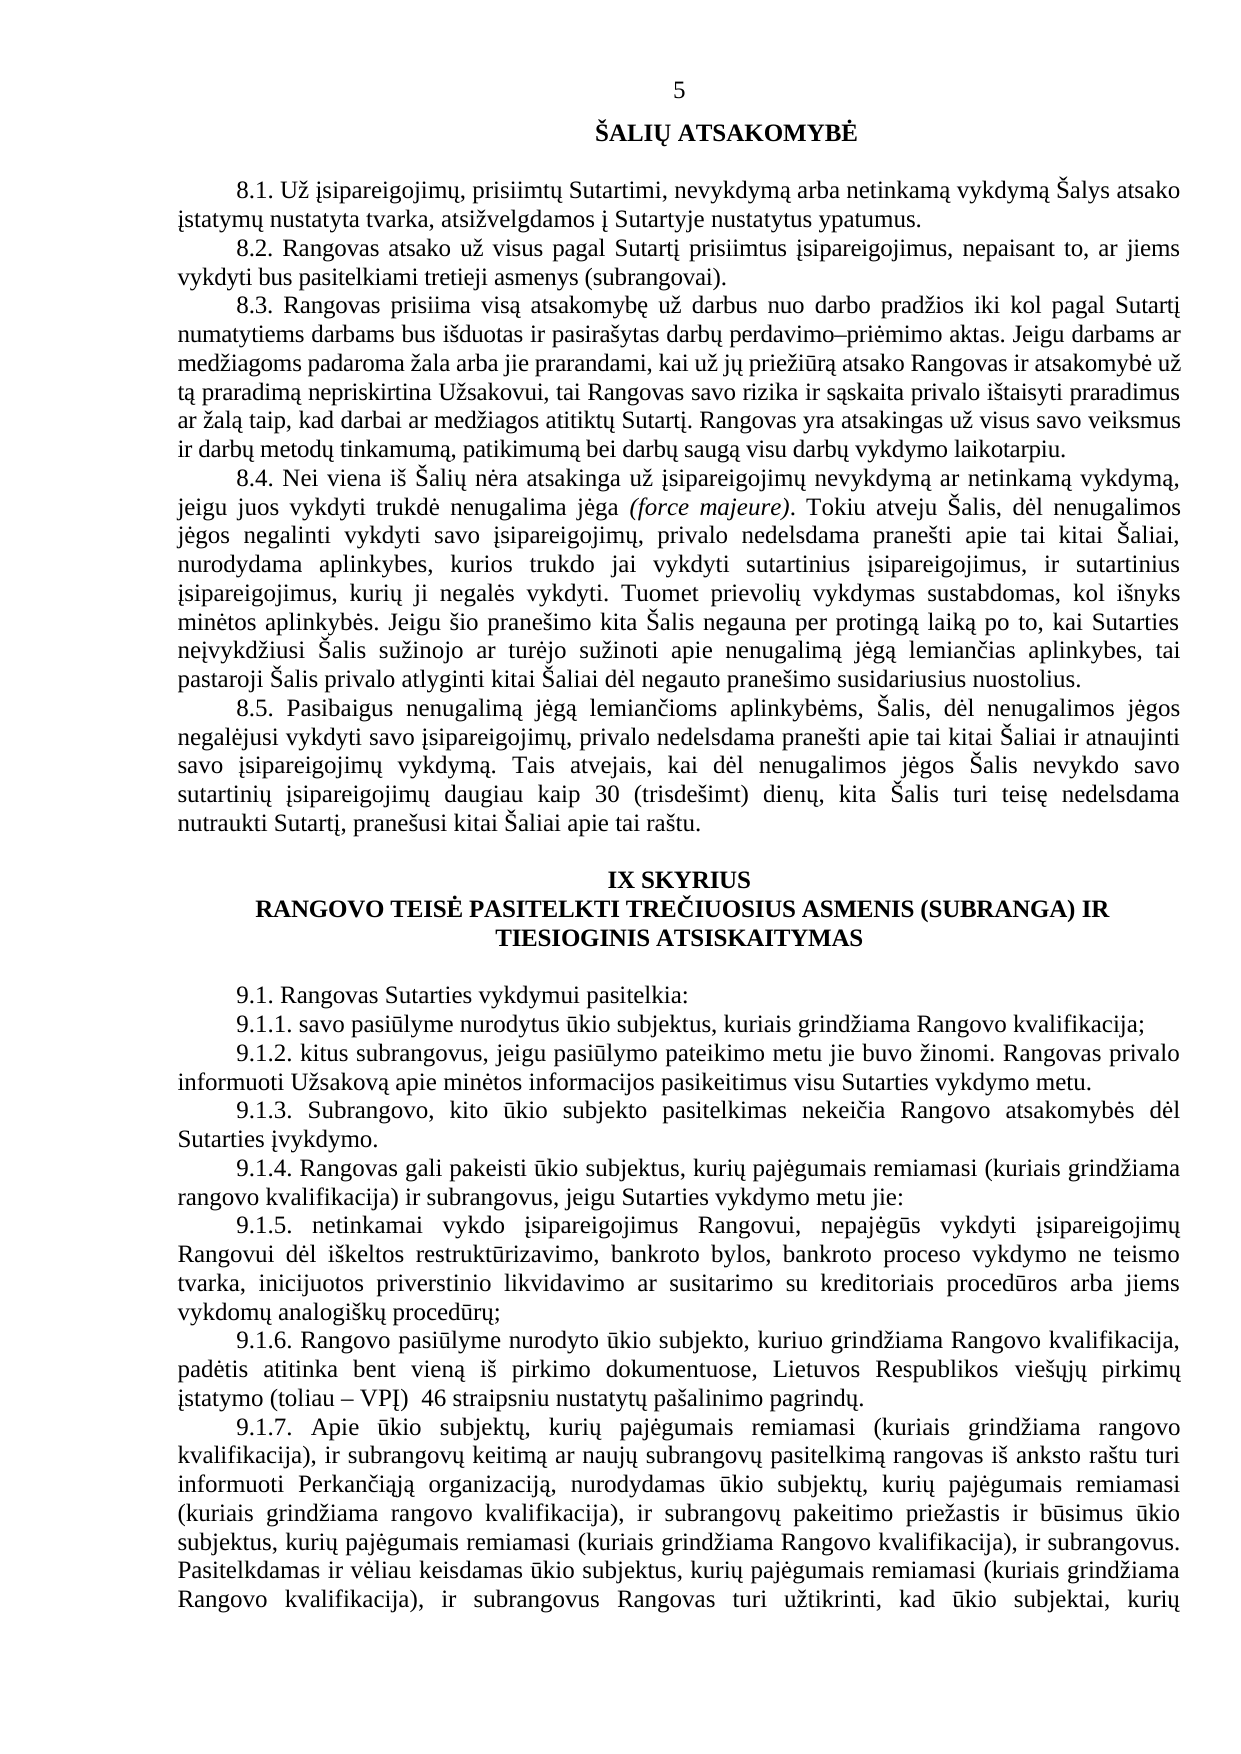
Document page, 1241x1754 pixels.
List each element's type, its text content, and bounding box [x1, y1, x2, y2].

text IX SKYRIUS [177, 866, 1181, 894]
text 9.1.1. savo pasiūlyme nurodytus ūkio subjektus, kuriais grindžiama Rangovo kvalifikacija; [236, 1009, 1181, 1038]
text 8.4. Nei viena iš Šalių nėra atsakinga už įsipareigojimų nevykdymą ar netinkamą vykdymą, jeigu juos vykdyti trukdė nenugalima jėga (force majeure). Tokiu atveju Šalis, dėl nenugalimos jėgos negalinti vykdyti savo įsipareigojimų, privalo nedelsdama pranešti apie tai kitai Šaliai, nurodydama aplinkybes, kurios trukdo jai vykdyti sutartinius įsipareigojimus, ir sutartinius įsipareigojimus, kurių ji negalės vykdyti. Tuomet prievolių vykdymas sustabdomas, kol išnyks minėtos aplinkybės. Jeigu šio pranešimo kita Šalis negauna per protingą laiką po to, kai Sutarties neįvykdžiusi Šalis sužinojo ar turėjo sužinoti apie nenugalimą jėgą lemiančias aplinkybes, tai pastaroji Šalis privalo atlyginti kitai Šaliai dėl negauto pranešimo susidariusius nuostolius. [177, 463, 1181, 693]
text 9.1.2. kitus subrangovus, jeigu pasiūlymo pateikimo metu jie buvo žinomi. Rangovas privalo informuoti Užsakovą apie minėtos informacijos pasikeitimus visu Sutarties vykdymo metu. [177, 1038, 1181, 1096]
text RANGOVO TEISĖ PASITELKTI TREČIUOSIUS ASMENIS (SUBRANGA) IR TIESIOGINIS ATSISKAITYMAS [177, 894, 1181, 952]
text 8.2. Rangovas atsako už visus pagal Sutartį prisiimtus įsipareigojimus, nepaisant to, ar jiems vykdyti bus pasitelkiami tretieji asmenys (subrangovai). [177, 233, 1181, 291]
text 9.1.6. Rangovo pasiūlyme nurodyto ūkio subjekto, kuriuo grindžiama Rangovo kvalifikacija, padėtis atitinka bent vieną iš pirkimo dokumentuose, Lietuvos Respublikos viešųjų pirkimų įstatymo (toliau – VPĮ) 46 straipsniu nustatytų pašalinimo pagrindų. [177, 1326, 1181, 1412]
text 9.1.5. netinkamai vykdo įsipareigojimus Rangovui, nepajėgūs vykdyti įsipareigojimų Rangovui dėl iškeltos restruktūrizavimo, bankroto bylos, bankroto proceso vykdymo ne teismo tvarka, inicijuotos priverstinio likvidavimo ar susitarimo su kreditoriais procedūros arba jiems vykdomų analogiškų procedūrų; [177, 1211, 1181, 1326]
text 8.5. Pasibaigus nenugalimą jėgą lemiančioms aplinkybėms, Šalis, dėl nenugalimos jėgos negalėjusi vykdyti savo įsipareigojimų, privalo nedelsdama pranešti apie tai kitai Šaliai ir atnaujinti savo įsipareigojimų vykdymą. Tais atvejais, kai dėl nenugalimos jėgos Šalis nevykdo savo sutartinių įsipareigojimų daugiau kaip 30 (trisdešimt) dienų, kita Šalis turi teisę nedelsdama nutraukti Sutartį, pranešusi kitai Šaliai apie tai raštu. [177, 693, 1181, 837]
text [177, 1412, 1181, 1613]
text ŠALIŲ ATSAKOMYBĖ [266, 118, 1181, 147]
text 9.1. Rangovas Sutarties vykdymui pasitelkia: [215, 981, 1181, 1009]
text 9.1.3. Subrangovo, kito ūkio subjekto pasitelkimas nekeičia Rangovo atsakomybės dėl Sutarties įvykdymo. [177, 1096, 1181, 1153]
text 8.3. Rangovas prisiima visą atsakomybę už darbus nuo darbo pradžios iki kol pagal Sutartį numatytiems darbams bus išduotas ir pasirašytas darbų perdavimo–priėmimo aktas. Jeigu darbams ar medžiagoms padaroma žala arba jie prarandami, kai už jų priežiūrą atsako Rangovas ir atsakomybė už tą praradimą nepriskirtina Užsakovui, tai Rangovas savo rizika ir sąskaita privalo ištaisyti praradimus ar žalą taip, kad darbai ar medžiagos atitiktų Sutartį. Rangovas yra atsakingas už visus savo veiksmus ir darbų metodų tinkamumą, patikimumą bei darbų saugą visu darbų vykdymo laikotarpiu. [177, 291, 1181, 463]
text 9.1.4. Rangovas gali pakeisti ūkio subjektus, kurių pajėgumais remiamasi (kuriais grindžiama rangovo kvalifikacija) ir subrangovus, jeigu Sutarties vykdymo metu jie: [177, 1153, 1181, 1211]
text 8.1. Už įsipareigojimų, prisiimtų Sutartimi, nevykdymą arba netinkamą vykdymą Šalys atsako įstatymų nustatyta tvarka, atsižvelgdamos į Sutartyje nustatytus ypatumus. [177, 176, 1181, 233]
